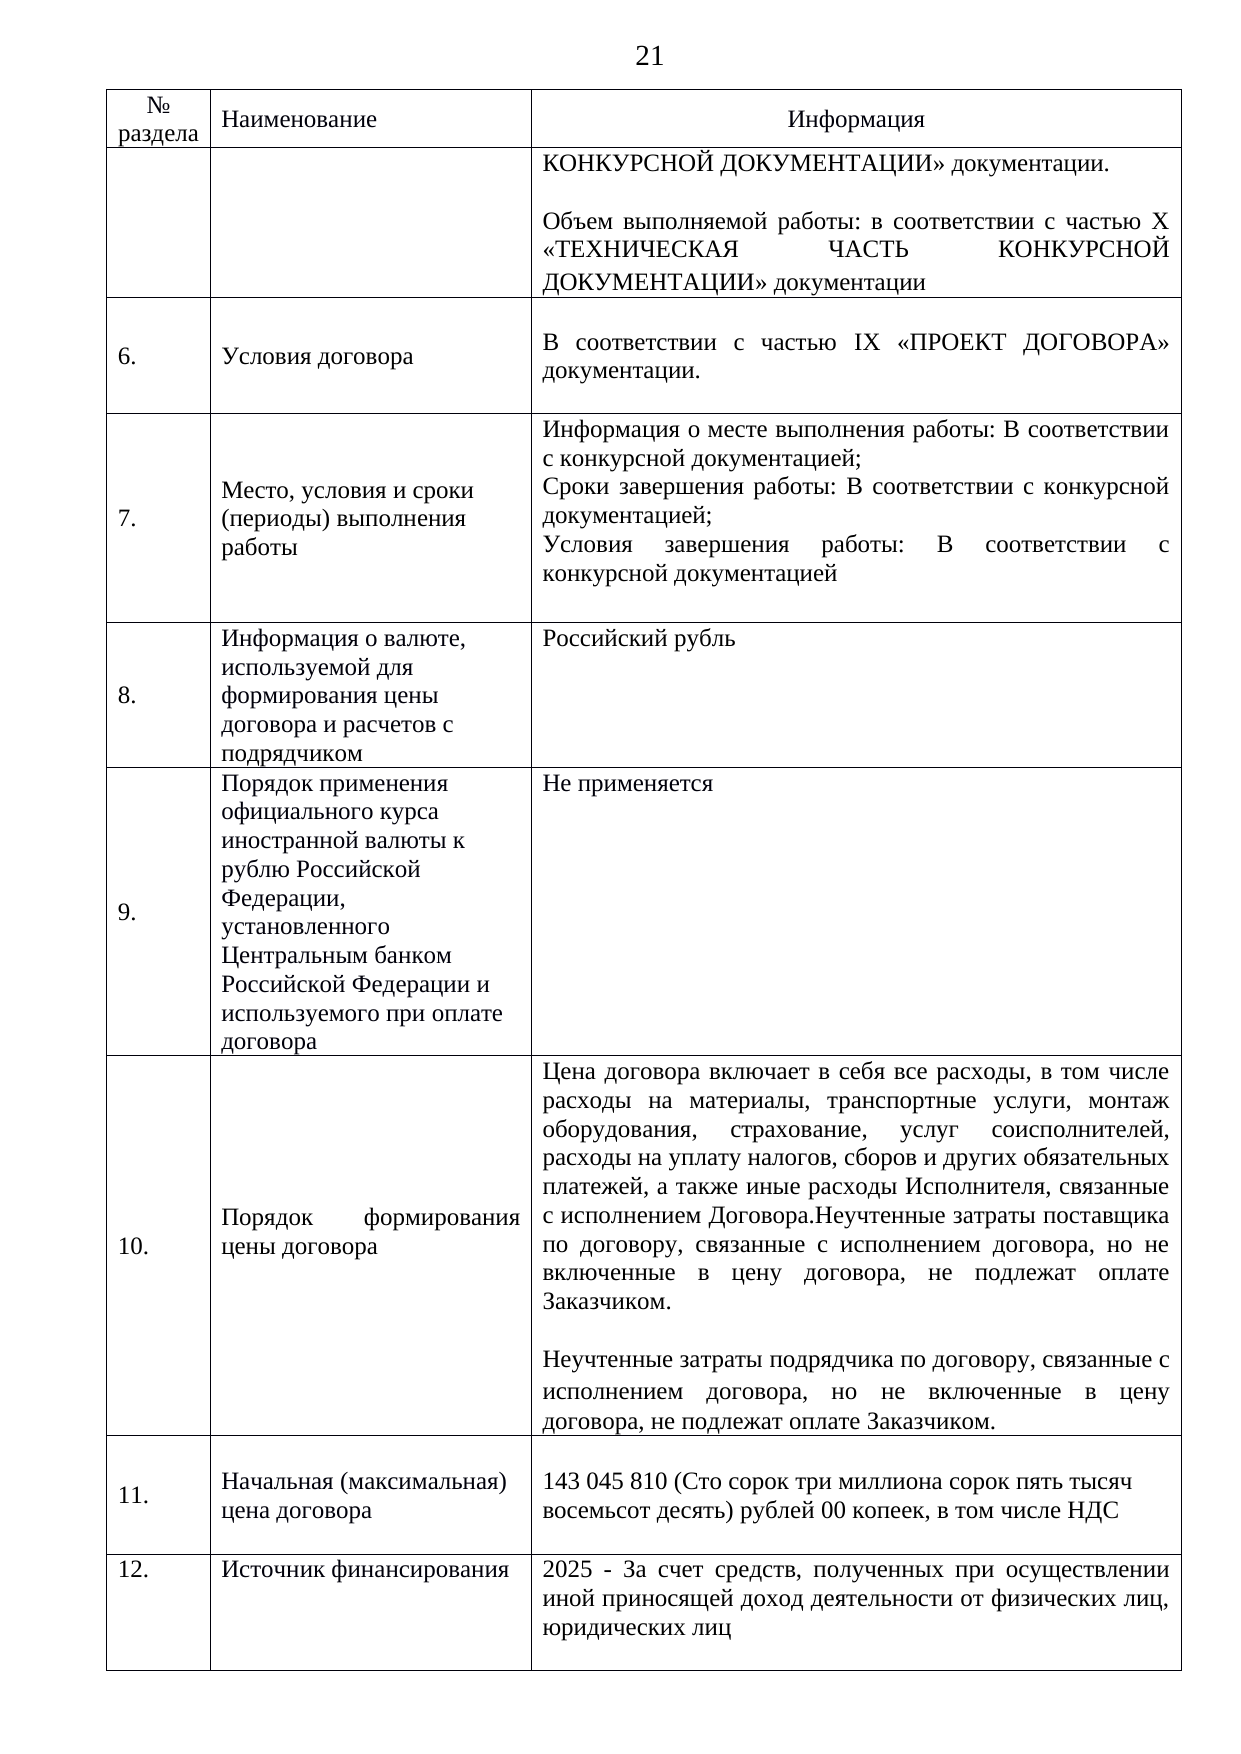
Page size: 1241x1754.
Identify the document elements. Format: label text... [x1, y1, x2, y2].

table_cell [107, 1436, 210, 1553]
table_cell Порядок применения официального курса иностранной валюты к рублю Российской Федерации, установленного Центральным банком Российской Федерации и используемого при оплате договора [211, 768, 531, 1055]
table_header Информация [532, 90, 1181, 147]
table_cell Источник финансирования [211, 1555, 531, 1669]
table_cell Условия договора [211, 298, 531, 413]
table_cell [107, 1056, 210, 1435]
table_cell [107, 298, 210, 413]
table_cell Место, условия и сроки (периоды) выполнения работы [211, 414, 531, 622]
table_cell Цена договора включает в себя все расходы, в том числе расходы на материалы, транспортные услуги, монтаж оборудования, страхование, услуг соисполнителей, расходы на уплату налогов, сборов и других обязательных платежей, а также иные расходы Исполнителя, связанные с исполнением Договора.Неучтенные затраты поставщика по договору, связанные с исполнением договора, но не включенные в цену договора, не подлежат оплате Заказчиком. Неучтенные затраты подрядчика по договору, связанные с исполнением договора, но не включенные в цену договора, не подлежат оплате Заказчиком. [532, 1056, 1181, 1435]
table_cell Российский рубль [532, 623, 1181, 767]
table_cell [107, 623, 210, 767]
table_cell [107, 768, 210, 1055]
table_cell [107, 414, 210, 622]
table_cell [107, 1555, 210, 1669]
table_cell [107, 148, 210, 297]
table_cell 143 045 810 (Сто сорок три миллиона сорок пять тысяч восемьсот десять) рублей 00 копеек, в том числе НДС [532, 1436, 1181, 1553]
table_header № раздела [107, 90, 210, 147]
table_cell Информация о месте выполнения работы: В соответствии с конкурсной документацией; Сроки завершения работы: В соответствии с конкурсной документацией; Условия завершения работы: В соответствии с конкурсной документацией [532, 414, 1181, 622]
table_cell Информация о валюте, используемой для формирования цены договора и расчетов с подрядчиком [211, 623, 531, 767]
table_cell Начальная (максимальная) цена договора [211, 1436, 531, 1553]
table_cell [532, 148, 1181, 297]
table_cell Не применяется [532, 768, 1181, 1055]
table_cell Порядок формирования цены договора [211, 1056, 531, 1435]
table_cell В соответствии с частью IX «ПРОЕКТ ДОГОВОРА» документации. [532, 298, 1181, 413]
table_header Наименование [211, 90, 531, 147]
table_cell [532, 1555, 1181, 1669]
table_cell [211, 148, 531, 297]
